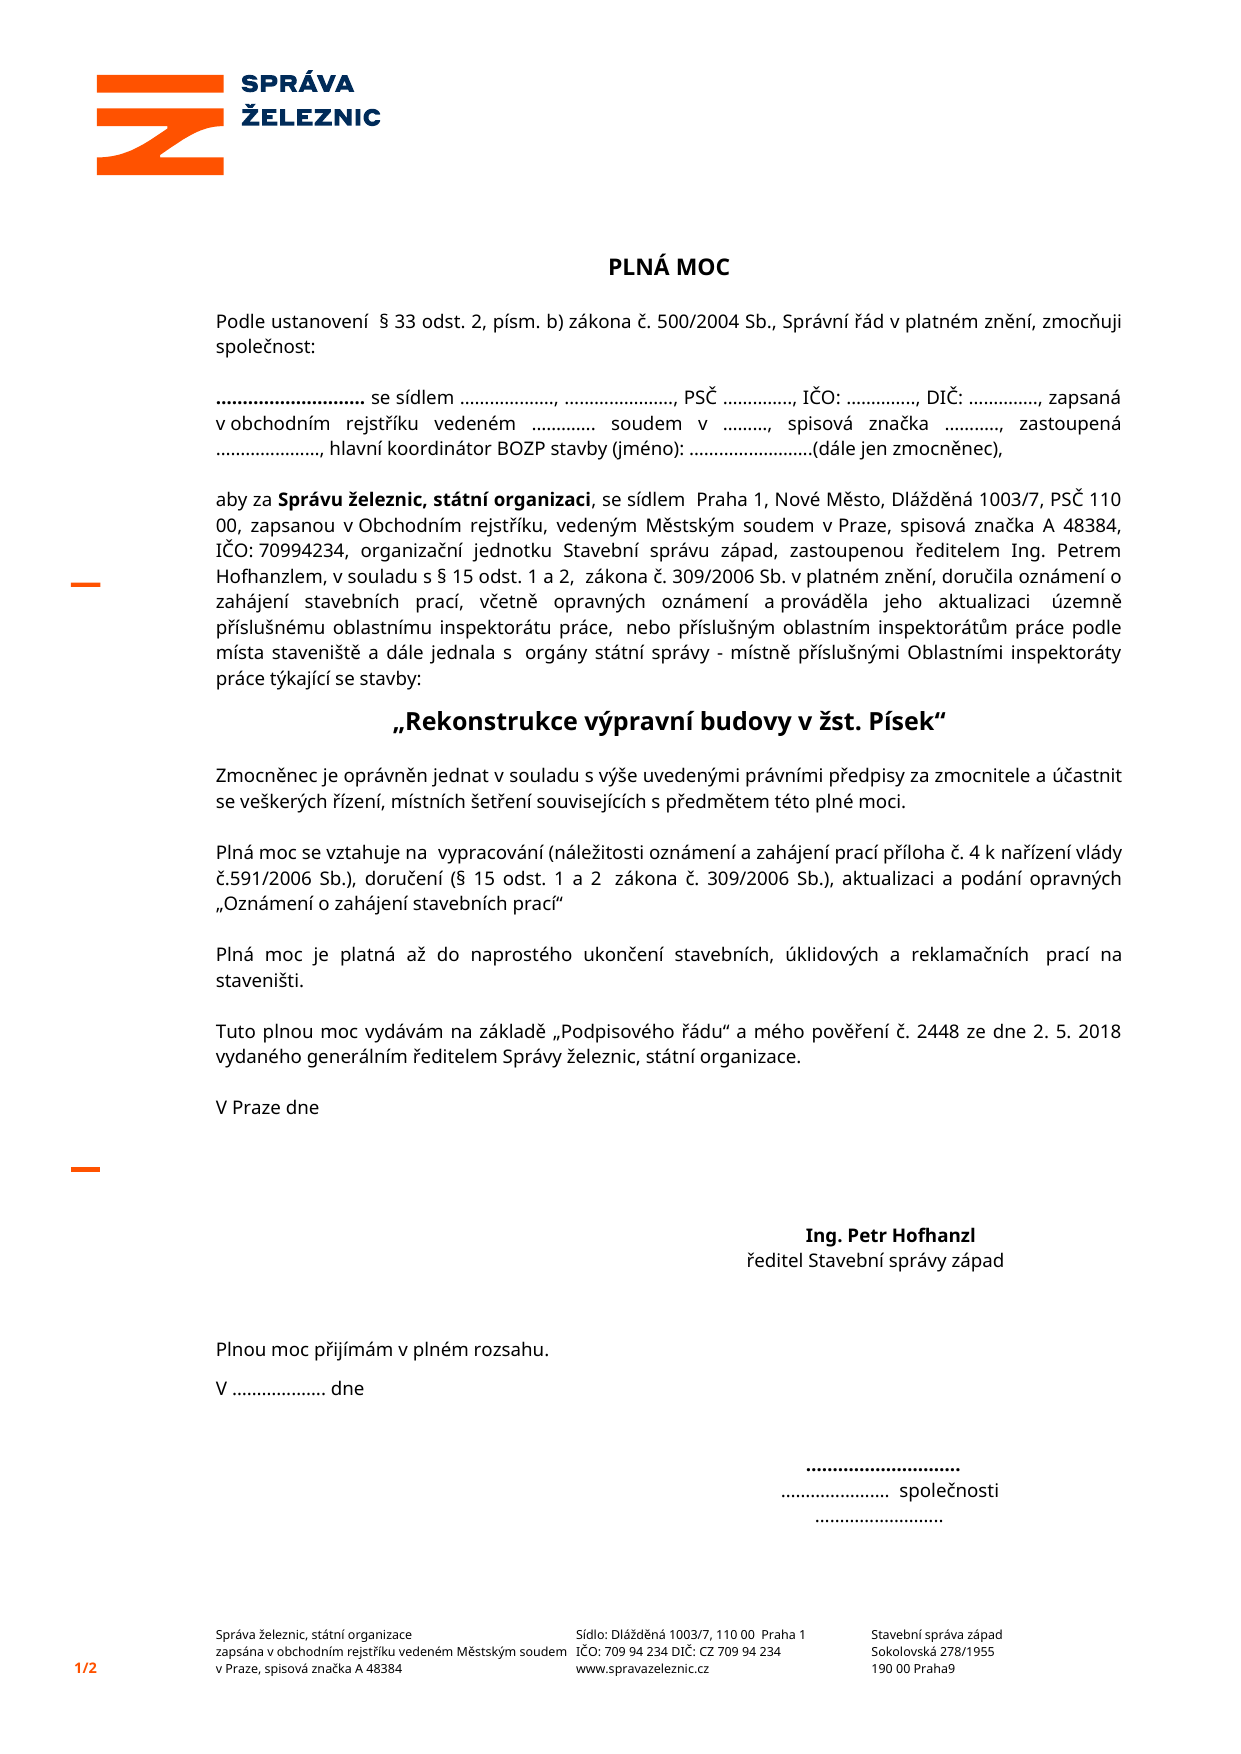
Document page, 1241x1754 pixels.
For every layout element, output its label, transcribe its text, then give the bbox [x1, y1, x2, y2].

text V ………………. dne [216, 1375, 1122, 1400]
text Tuto plnou moc vydávám na základě „Podpisového řádu“ a mého pověření č. 2448 ze dne 2. 5. 2018 vydaného generálním ředitelem Správy železnic, státní organizace. [216, 1018, 1122, 1069]
text Plná moc se vztahuje na vypracování (náležitosti oznámení a zahájení prací příloha č. 4 k nařízení vlády č.591/2006 Sb.), doručení (§ 15 odst. 2 zákona č. 309/2006 Sb.), aktualizaci a podání opravných „Oznámení o zahájení stavebních prací“ [216, 839, 1122, 916]
text ………………………. se sídlem ………………., …………………., PSČ ………….., IČO: ………….., DIČ: ………….., zapsaná v obchodním rejstříku vedeném …………. soudem v ………, spisová značka ……….., zastoupená …………………, hlavní koordinátor BOZP stavby (jméno): …………………….(dále jen zmocněnec), [216, 384, 1122, 461]
text Zmocněnec je oprávněn jednat v souladu s výše uvedenými právními předpisy za zmocnitele a účastnit se veškerých řízení, místních šetření souvisejících s předmětem této plné moci. [216, 763, 1122, 814]
text Ing. Petr Hofhanzl [216, 1222, 1122, 1248]
text Plnou moc přijímám v plném rozsahu. [216, 1337, 1122, 1362]
text aby za Správu železnic, státní organizaci, se sídlem Praha 1, Nové Město, Dlážděná 1003/7, PSČ 110 00, zapsanou v Obchodním rejstříku, vedeným Městským soudem v Praze, spisová značka A 48384, IČO: 70994234, organizační jednotku Stavební správu západ, zastoupenou ředitelem Ing. Petrem Hofhanzlem, v souladu s § 15 odst. 2, zákona č. 309/2006 Sb. v platném znění, doručila oznámení o zahájení stavebních prací, včetně opravných oznámení a prováděla jeho aktualizaci územně příslušnému oblastnímu inspektorátu práce, nebo příslušným oblastním inspektorátům práce podle místa staveniště a dále jednala s orgány státní správy - místně příslušnými Oblastními inspektoráty práce týkající se stavby: [216, 487, 1122, 691]
text Podle ustanovení § 33 odst. 2, písm. b) zákona č. 500/2004 Sb., Správní řád v platném znění, zmocňuji společnost: [216, 308, 1122, 359]
text „Rekonstrukce výpravní budovy v žst. Písek“ [216, 703, 1122, 737]
text V Praze dne [216, 1094, 1122, 1120]
text PLNÁ MOC [216, 251, 1122, 282]
text ……………………….. [732, 1451, 1122, 1477]
text ředitel Stavební správy západ [216, 1248, 1122, 1273]
text …………………….. [658, 1502, 1122, 1528]
text Plná moc je platná až do naprostého ukončení stavebních, úklidových a reklamačních prací na staveništi. [216, 941, 1122, 992]
text …………………. společnosti [658, 1477, 1122, 1502]
